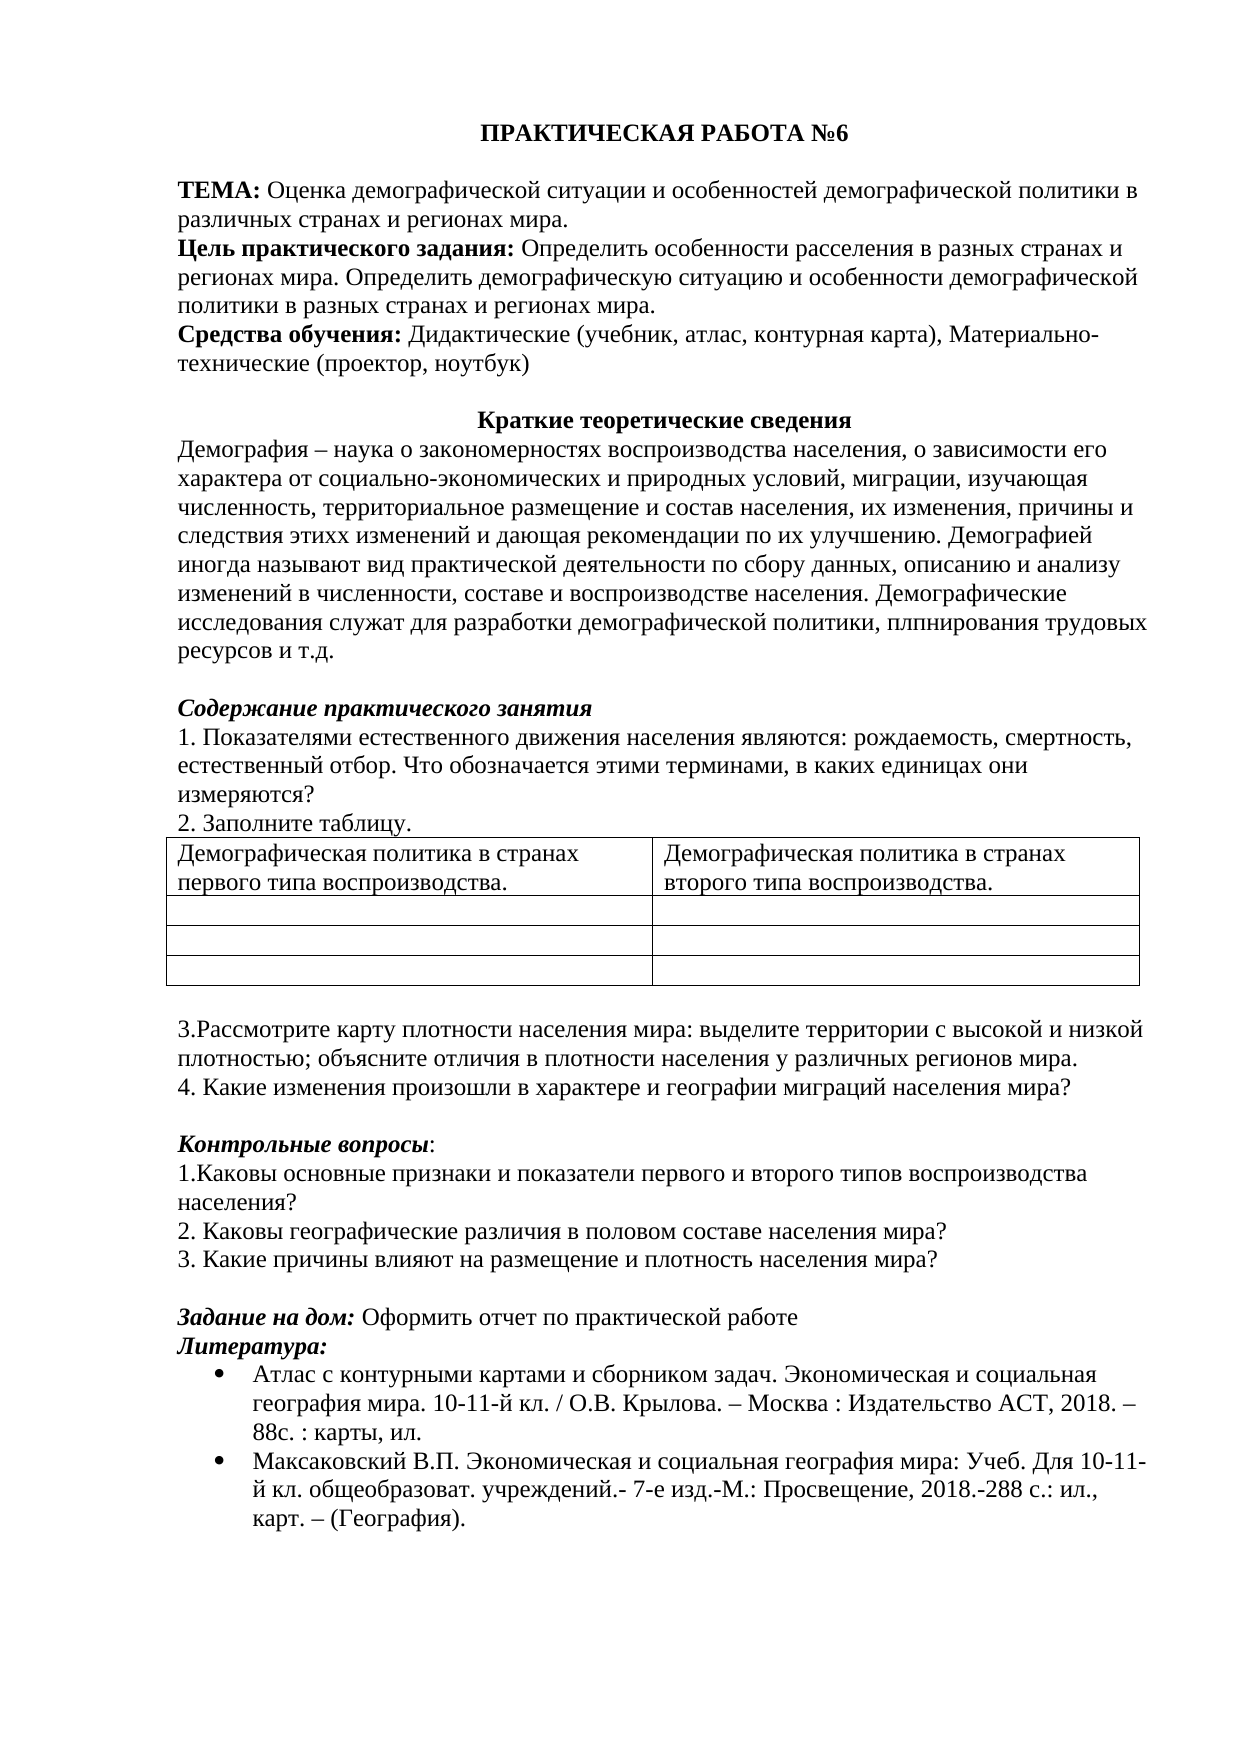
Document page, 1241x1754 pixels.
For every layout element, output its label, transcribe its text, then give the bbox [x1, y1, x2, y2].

text 2. Каковы географические различия в половом составе населения мира? [177, 1216, 1152, 1244]
list Атлас с контурными картами и сборником задач. Экономическая и социальная география мира. 10-11-й кл. / О.В. Крылова. – Москва : Издательство АСТ, 2018. – 88с. : карты, ил. [215, 1359, 1152, 1446]
list Максаковский В.П. Экономическая и социальная география мира: Учеб. Для 10-11-й кл. общеобразоват. учреждений.- 7-е изд.-М.: Просвещение, 2018.-288 с.: ил., карт. – (География). [215, 1446, 1152, 1532]
text Литература: [177, 1331, 1152, 1359]
text Задание на дом: Оформить отчет по практической работе [177, 1302, 1152, 1331]
table_cell [653, 956, 1139, 985]
table_header Демографическая политика в странах первого типа воспроизводства. [167, 838, 652, 895]
text Демография – наука о закономерностях воспроизводства населения, о зависимости его характера от социально-экономических и природных условий, миграции, изучающая численность, территориальное размещение и состав населения, их изменения, причины и следствия этихх изменений и дающая рекомендации по их улучшению. Демографией иногда называют вид практической деятельности по сбору данных, описанию и анализу изменений в численности, составе и воспроизводстве населения. Демографические исследования служат для разработки демографической политики, плпнирования трудовых ресурсов и т.д. [177, 434, 1152, 664]
table_cell [653, 926, 1139, 955]
text Цель практического задания: Определить особенности расселения в разных странах и регионах мира. Определить демографическую ситуацию и особенности демографической политики в разных странах и регионах мира. [177, 233, 1152, 319]
text 4. Какие изменения произошли в характере и географии миграций населения мира? [177, 1072, 1152, 1101]
text ПРАКТИЧЕСКАЯ РАБОТА №6 [177, 118, 1152, 147]
text Контрольные вопросы: [177, 1129, 1152, 1158]
text 3. Какие причины влияют на размещение и плотность населения мира? [177, 1244, 1152, 1273]
table_cell [167, 926, 652, 955]
text Содержание практического занятия [177, 693, 1152, 722]
table_cell [167, 896, 652, 925]
text Краткие теоретические сведения [177, 406, 1152, 434]
text ТЕМА: Оценка демографической ситуации и особенностей демографической политики в различных странах и регионах мира. [177, 176, 1152, 233]
text 3.Рассмотрите карту плотности населения мира: выделите территории с высокой и низкой плотностью; объясните отличия в плотности населения у различных регионов мира. [177, 1014, 1152, 1072]
table_header Демографическая политика в странах второго типа воспроизводства. [653, 838, 1139, 895]
text Средства обучения: Дидактические (учебник, атлас, контурная карта), Материально-технические (проектор, ноутбук) [177, 319, 1152, 377]
text 1. Показателями естественного движения населения являются: рождаемость, смертность, естественный отбор. Что обозначается этими терминами, в каких единицах они измеряются? [177, 722, 1152, 808]
table_cell [653, 896, 1139, 925]
text 2. Заполните таблицу. [177, 808, 1152, 837]
table_cell [167, 956, 652, 985]
text 1.Каковы основные признаки и показатели первого и второго типов воспроизводства населения? [177, 1158, 1152, 1216]
